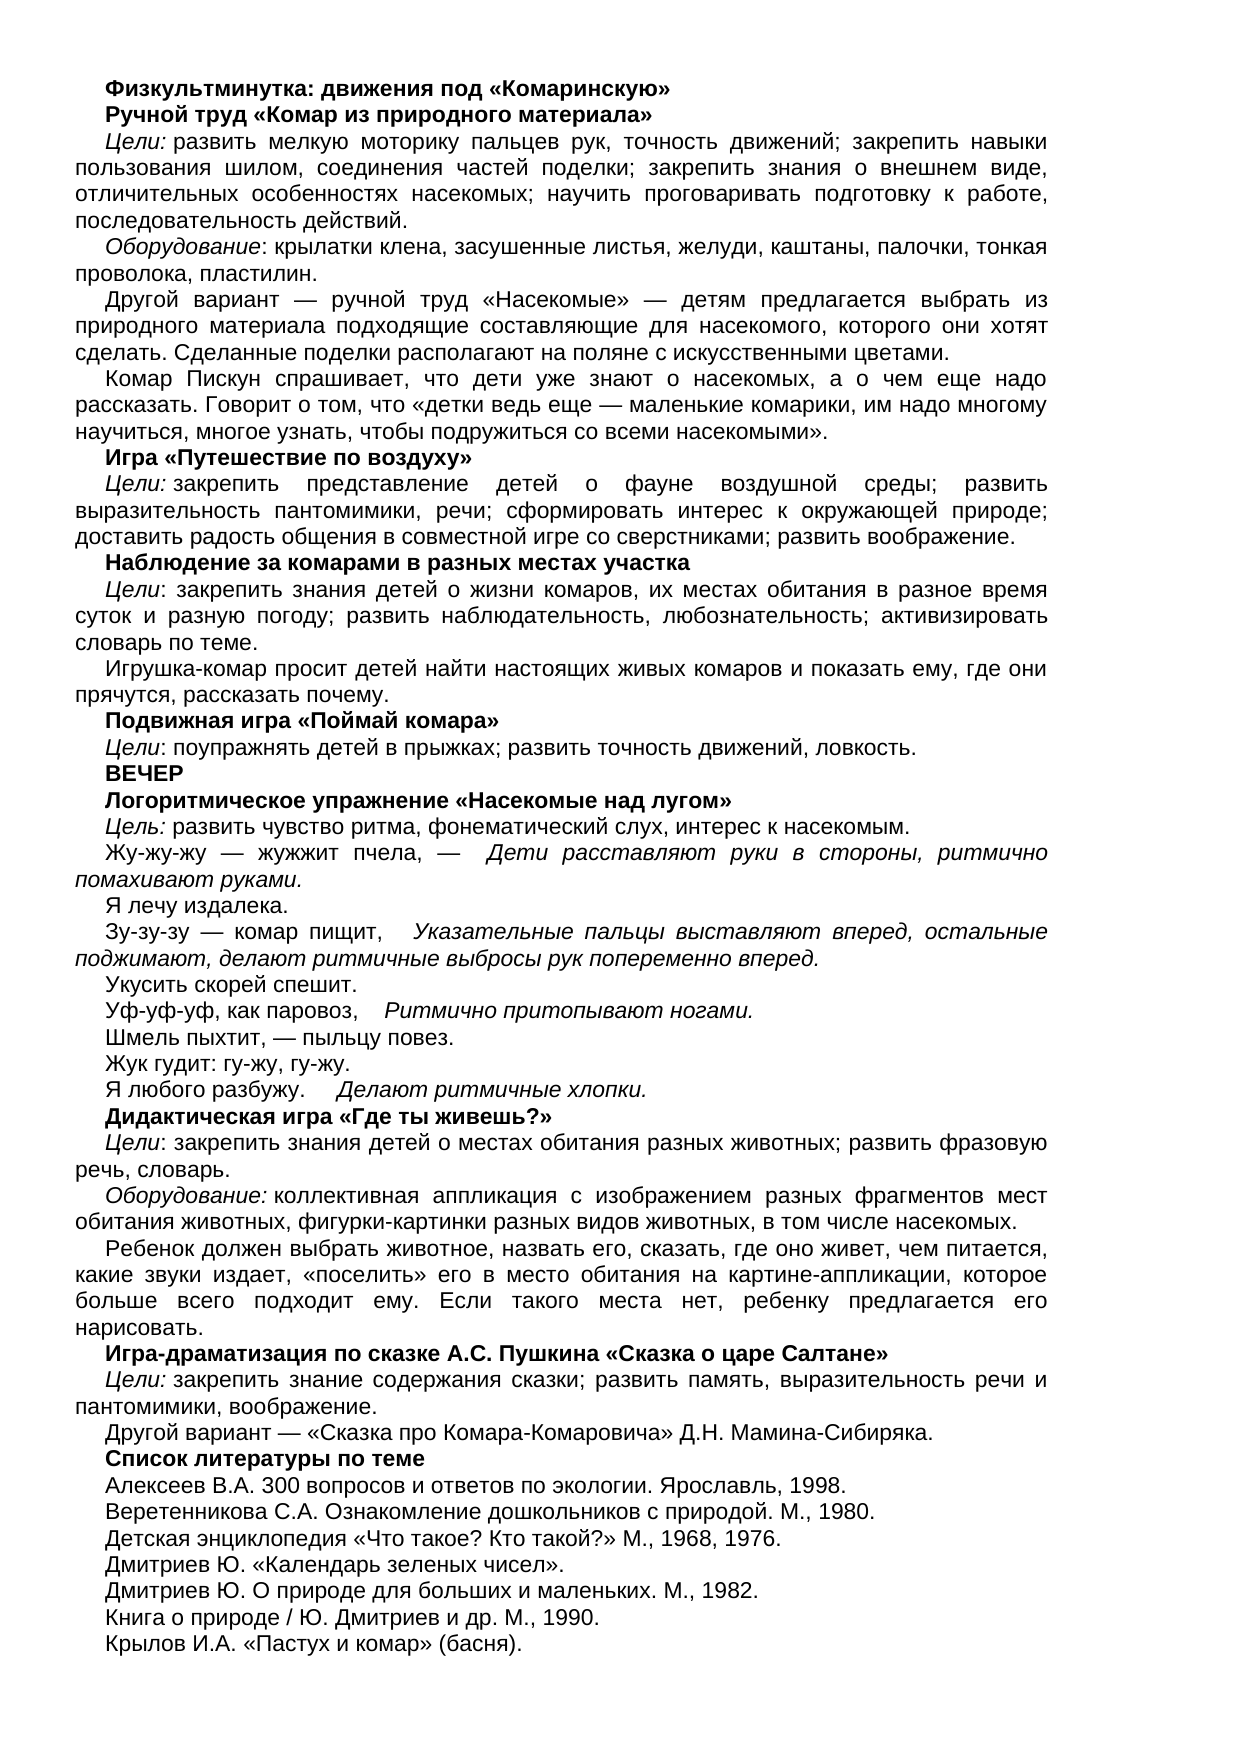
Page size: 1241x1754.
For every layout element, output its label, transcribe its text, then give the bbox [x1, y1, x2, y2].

text Оборудование: крылатки клена, засушенные листья, желуди, каштаны, палочки, тонкая проволока, пластилин. [75, 233, 1048, 286]
text Наблюдение за комарами в разных местах участка [75, 549, 1048, 576]
text Алексеев В.А. 300 вопросов и ответов по экологии. Ярославль, 1998. [75, 1472, 1048, 1498]
text Цели: закрепить знания детей о местах обитания разных животных; развить фразовую речь, словарь. [75, 1129, 1048, 1182]
text Шмель пыхтит, — пыльцу повез. [75, 1024, 1048, 1050]
text Цели: закрепить знания детей о жизни комаров, их местах обитания в разное время суток и разную погоду; развить наблюдательность, любознательность; активизировать словарь по теме. [75, 576, 1048, 655]
text Другой вариант — ручной труд «Насекомые» — детям предлагается выбрать из природного материала подходящие составляющие для насекомого, которого они хотят сделать. Сделанные поделки располагают на поляне с искусственными цветами. [75, 286, 1048, 365]
text Укусить скорей спешит. [75, 971, 1048, 997]
text Дмитриев Ю. «Календарь зеленых чисел». [75, 1551, 1048, 1577]
text Цель: развить чувство ритма, фонематический слух, интерес к насекомым. [75, 813, 1048, 839]
text ВЕЧЕР [75, 760, 1048, 787]
text Игрушка-комар просит детей найти настоящих живых комаров и показать ему, где они прячутся, рассказать почему. [75, 655, 1048, 707]
text Ручной труд «Комар из природного материала» [75, 101, 1048, 128]
text Я любого разбужу. Делают ритмичные хлопки. [75, 1076, 1048, 1103]
text Цели: закрепить представление детей о фауне воздушной среды; развить выразительность пантомимики, речи; сформировать интерес к окружающей природе; доставить радость общения в совместной игре со сверстниками; развить воображение. [75, 470, 1048, 549]
text Игра-драматизация по сказке А.С. Пушкина «Сказка о царе Салтане» [75, 1340, 1048, 1366]
text Крылов И.А. «Пастух и комар» (басня). [75, 1630, 1048, 1656]
text Цели: поупражнять детей в прыжках; развить точность движений, ловкость. [75, 734, 1048, 760]
text Жу-жу-жу — жужжит пчела, — Дети расставляют руки в стороны, ритмично помахивают руками. [75, 839, 1048, 892]
text Детская энциклопедия «Что такое? Кто такой?» М., 1968, 1976. [75, 1524, 1048, 1551]
text Оборудование: коллективная аппликация с изображением разных фрагментов мест обитания животных, фигурки-картинки разных видов животных, в том числе насекомых. [75, 1182, 1048, 1234]
text Зу-зу-зу — комар пищит, Указательные пальцы выставляют вперед, остальные поджимают, делают ритмичные выбросы рук попеременно вперед. [75, 918, 1048, 971]
text Игра «Путешествие по воздуху» [75, 444, 1048, 470]
text Цели: закрепить знание содержания сказки; развить память, выразительность речи и пантомимики, воображение. [75, 1366, 1048, 1419]
text Уф-уф-уф, как паровоз, Ритмично притопывают ногами. [75, 997, 1048, 1024]
text Я лечу издалека. [75, 892, 1048, 918]
text Логоритмическое упражнение «Насекомые над лугом» [75, 787, 1048, 813]
text Подвижная игра «Поймай комара» [75, 707, 1048, 734]
text Веретенникова С.А. Ознакомление дошкольников с природой. М., 1980. [75, 1498, 1048, 1524]
text Физкультминутка: движения под «Комаринскую» [75, 75, 1048, 101]
text Книга о природе / Ю. Дмитриев и др. М., 1990. [75, 1603, 1048, 1630]
text Дидактическая игра «Где ты живешь?» [75, 1103, 1048, 1129]
text Другой вариант — «Сказка про Комара-Комаровича» Д.Н. Мамина-Сибиряка. [75, 1419, 1048, 1445]
text Дмитриев Ю. О природе для больших и маленьких. М., 1982. [75, 1577, 1048, 1603]
text Цели: развить мелкую моторику пальцев рук, точность движений; закрепить навыки пользования шилом, соединения частей поделки; закрепить знания о внешнем виде, отличительных особенностях насекомых; научить проговаривать подготовку к работе, последовательность действий. [75, 128, 1048, 233]
text Список литературы по теме [75, 1445, 1048, 1472]
text Жук гудит: гу-жу, гу-жу. [75, 1050, 1048, 1076]
text Комар Пискун спрашивает, что дети уже знают о насекомых, а о чем еще надо рассказать. Говорит о том, что «детки ведь еще — маленькие комарики, им надо многому научиться, многое узнать, чтобы подружиться со всеми насекомыми». [75, 365, 1048, 444]
text Ребенок должен выбрать животное, назвать его, сказать, где оно живет, чем питается, какие звуки издает, «поселить» его в место обитания на картине-аппликации, которое больше всего подходит ему. Если такого места нет, ребенку предлагается его нарисовать. [75, 1234, 1048, 1340]
